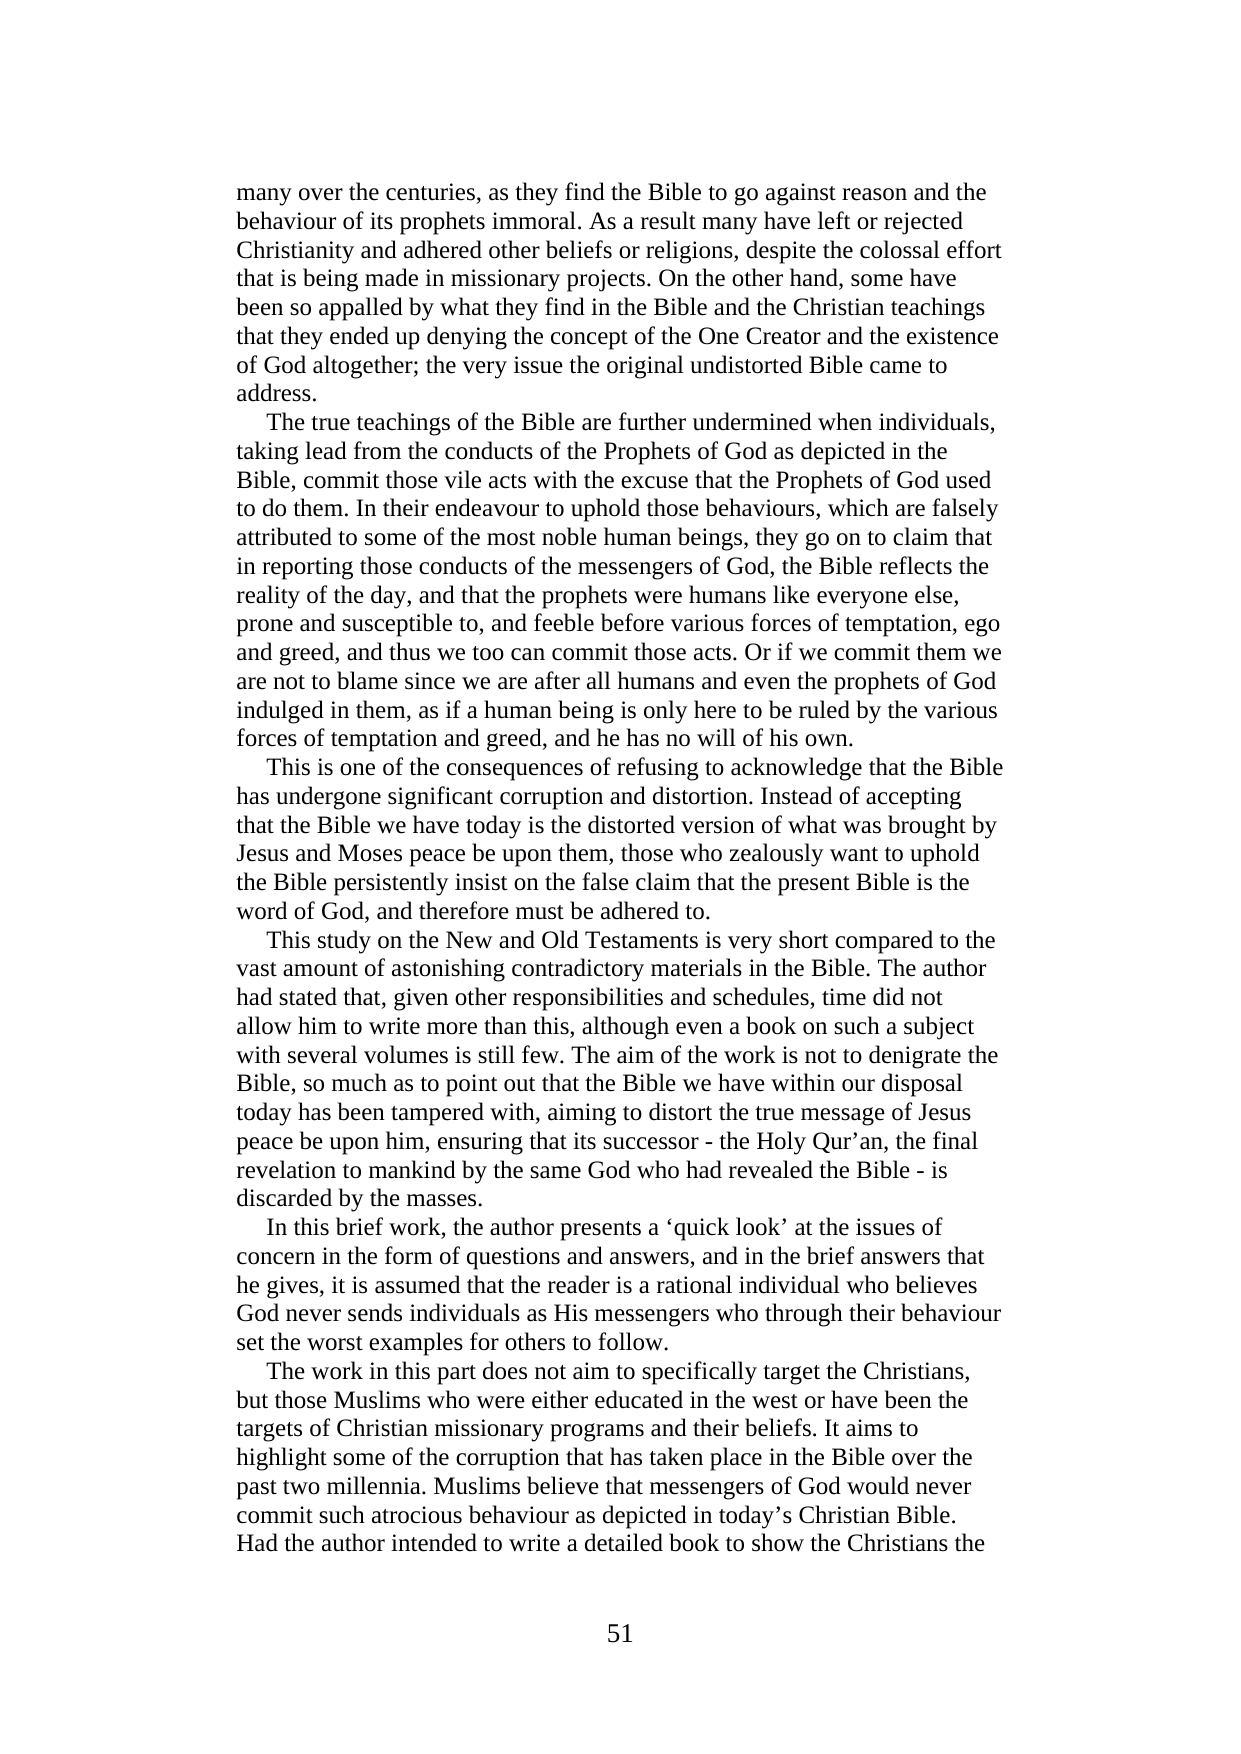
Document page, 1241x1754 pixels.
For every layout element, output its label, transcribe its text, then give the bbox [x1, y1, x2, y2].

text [236, 177, 1004, 407]
text This is one of the consequences of refusing to acknowledge that the Bible has undergone significant corruption and distortion. Instead of accepting that the Bible we have today is the distorted version of what was brought by Jesus and Moses peace be upon them, those who zealously want to uphold the Bible persistently insist on the false claim that the present Bible is the word of God, and therefore must be adhered to. [236, 752, 1004, 925]
text In this brief work, the author presents a ‘quick look’ at the issues of concern in the form of questions and answers, and in the brief answers that he gives, it is assumed that the reader is a rational individual who believes God never sends individuals as His messengers who through their behaviour set the worst examples for others to follow. [236, 1212, 1004, 1356]
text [236, 1356, 1004, 1557]
text This study on the New and Old Testaments is very short compared to the vast amount of astonishing contradictory materials in the Bible. The author had stated that, given other responsibilities and schedules, time did not allow him to write more than this, although even a book on such a subject with several volumes is still few. The aim of the work is not to denigrate the Bible, so much as to point out that the Bible we have within our disposal today has been tampered with, aiming to distort the true message of Jesus peace be upon him, ensuring that its successor - the Holy Qur’an, the final revelation to mankind by the same God who had revealed the Bible - is discarded by the masses. [236, 925, 1004, 1212]
text The true teachings of the Bible are further undermined when individuals, taking lead from the conducts of the Prophets of God as depicted in the Bible, commit those vile acts with the excuse that the Prophets of God used to do them. In their endeavour to uphold those behaviours, which are falsely attributed to some of the most noble human beings, they go on to claim that in reporting those conducts of the messengers of God, the Bible reflects the reality of the day, and that the prophets were humans like everyone else, prone and susceptible to, and feeble before various forces of temptation, ego and greed, and thus we too can commit those acts. Or if we commit them we are not to blame since we are after all humans and even the prophets of God indulged in them, as if a human being is only here to be ruled by the various forces of temptation and greed, and he has no will of his own. [236, 407, 1004, 752]
